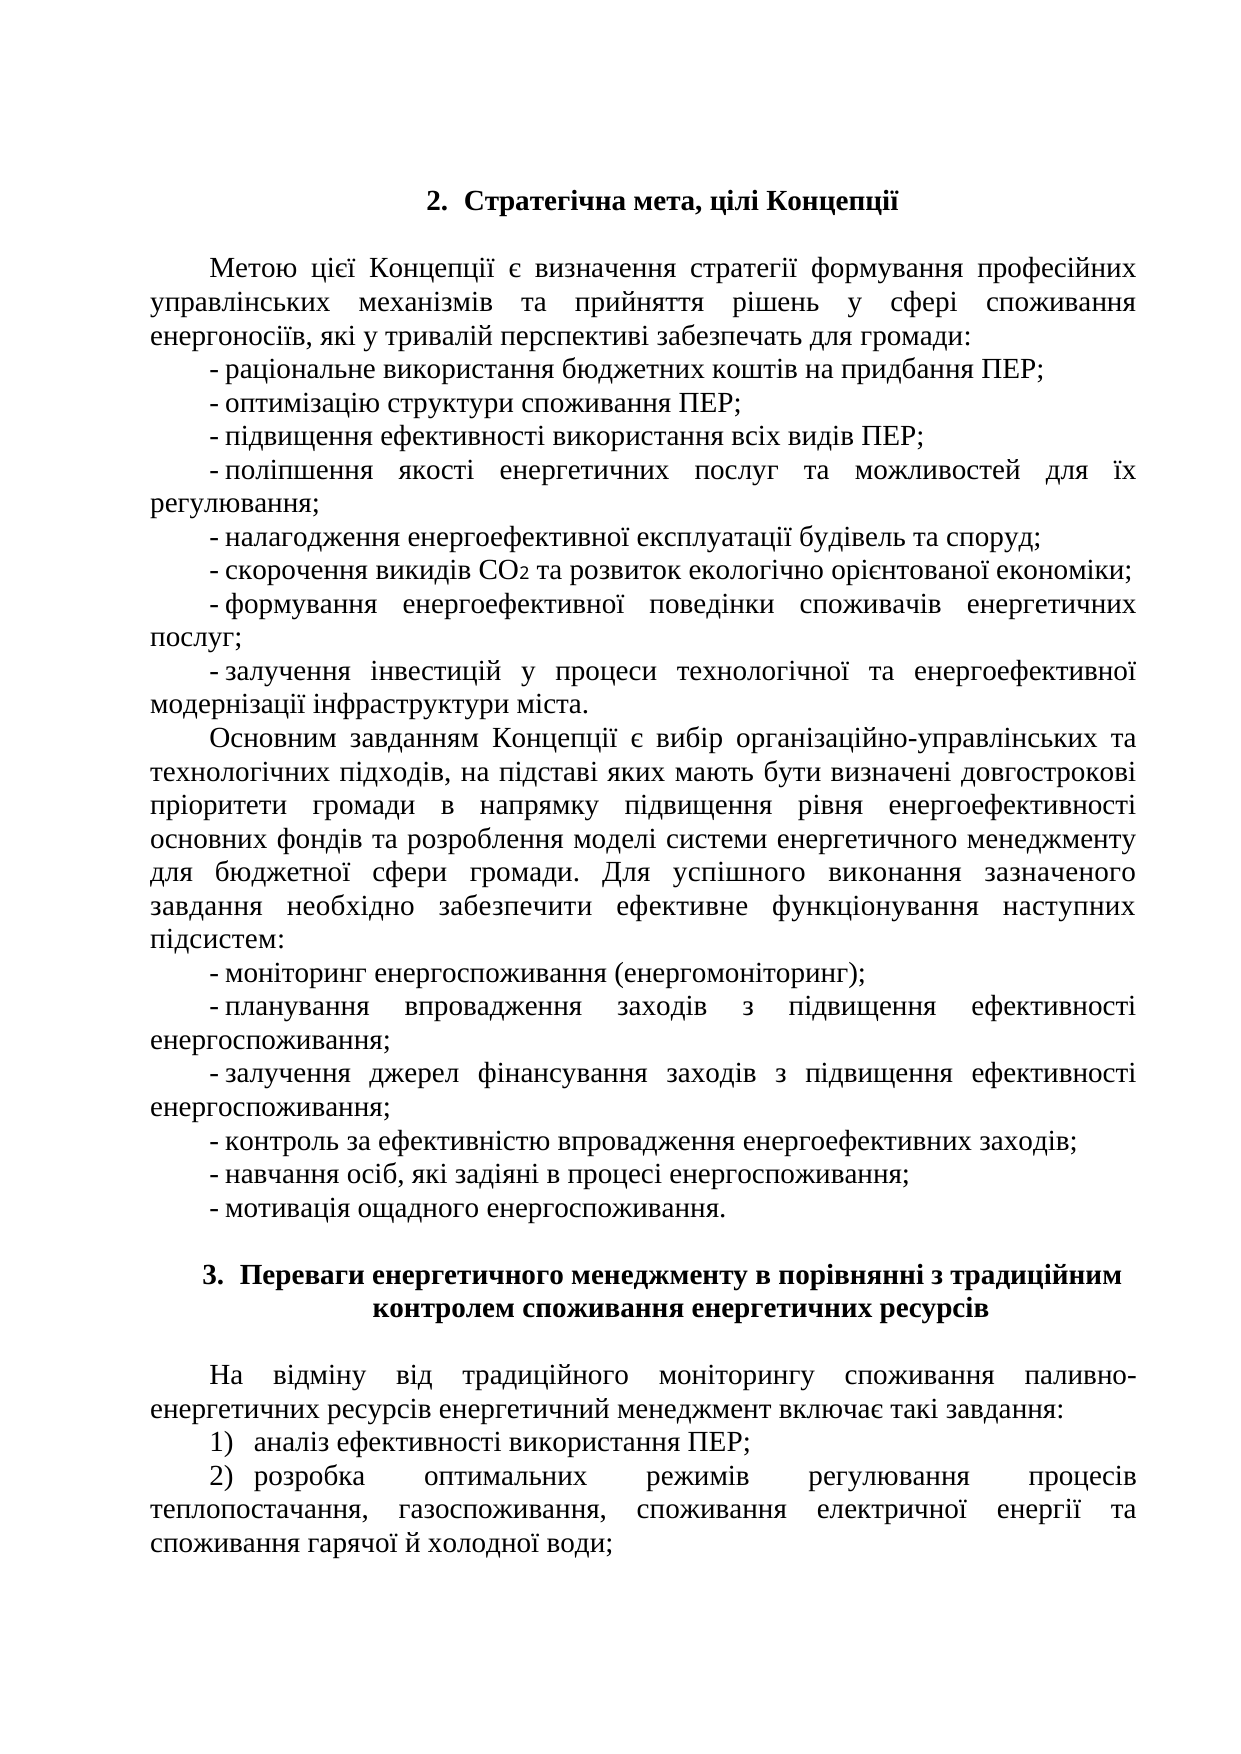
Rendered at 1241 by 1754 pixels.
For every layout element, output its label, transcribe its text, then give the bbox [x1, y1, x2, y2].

text Метою цієї Концепції є визначення стратегії формування професійних управлінських механізмів та прийняття рішень у сфері споживання енергоносіїв, які у тривалій перспективі забезпечать для громади: [150, 251, 1137, 351]
list моніторинг енергоспоживання (енергомоніторинг); [150, 955, 1137, 988]
list раціональне використання бюджетних коштів на придбання ПЕР; [150, 351, 1137, 385]
list залучення джерел фінансування заходів з підвищення ефективності енергоспоживання; [150, 1056, 1137, 1123]
list навчання осіб, які задіяні в процесі енергоспоживання; [150, 1156, 1137, 1190]
list планування впровадження заходів з підвищення ефективності енергоспоживання; [150, 988, 1137, 1056]
list аналіз ефективності використання ПЕР; [150, 1424, 1137, 1458]
list розробка оптимальних режимів регулювання процесів теплопостачання, газоспоживання, споживання електричної енергії та споживання гарячої й холодної води; [150, 1458, 1137, 1559]
list залучення інвестицій у процеси технологічної та енергоефективної модернізації інфраструктури міста. [150, 653, 1137, 720]
list формування енергоефективної поведінки споживачів енергетичних послуг; [150, 586, 1137, 653]
list налагодження енергоефективної експлуатації будівель та споруд; [150, 519, 1137, 552]
list підвищення ефективності використання всіх видів ПЕР; [150, 418, 1137, 452]
list скорочення викидів СО2 та розвиток екологічно орієнтованої економіки; [150, 552, 1137, 586]
list Переваги енергетичного менеджменту в порівнянні з традиційним контролем споживання енергетичних ресурсів [187, 1257, 1137, 1324]
list мотивація ощадного енергоспоживання. [150, 1190, 1137, 1223]
list оптимізацію структури споживання ПЕР; [150, 385, 1137, 418]
text На відміну від традиційного моніторингу споживання паливно- енергетичних ресурсів енергетичний менеджмент включає такі завдання: [150, 1357, 1137, 1424]
list Стратегічна мета, цілі Концепції [187, 183, 1137, 217]
list контроль за ефективністю впровадження енергоефективних заходів; [150, 1123, 1137, 1156]
list поліпшення якості енергетичних послуг та можливостей для їх регулювання; [150, 452, 1137, 519]
text Основним завданням Концепції є вибір організаційно-управлінських та технологічних підходів, на підставі яких мають бути визначені довгострокові пріоритети громади в напрямку підвищення рівня енергоефективності основних фондів та розроблення моделі системи енергетичного менеджменту для бюджетної сфери громади. Для успішного виконання зазначеного завдання необхідно забезпечити ефективне функціонування наступних підсистем: [150, 720, 1137, 955]
